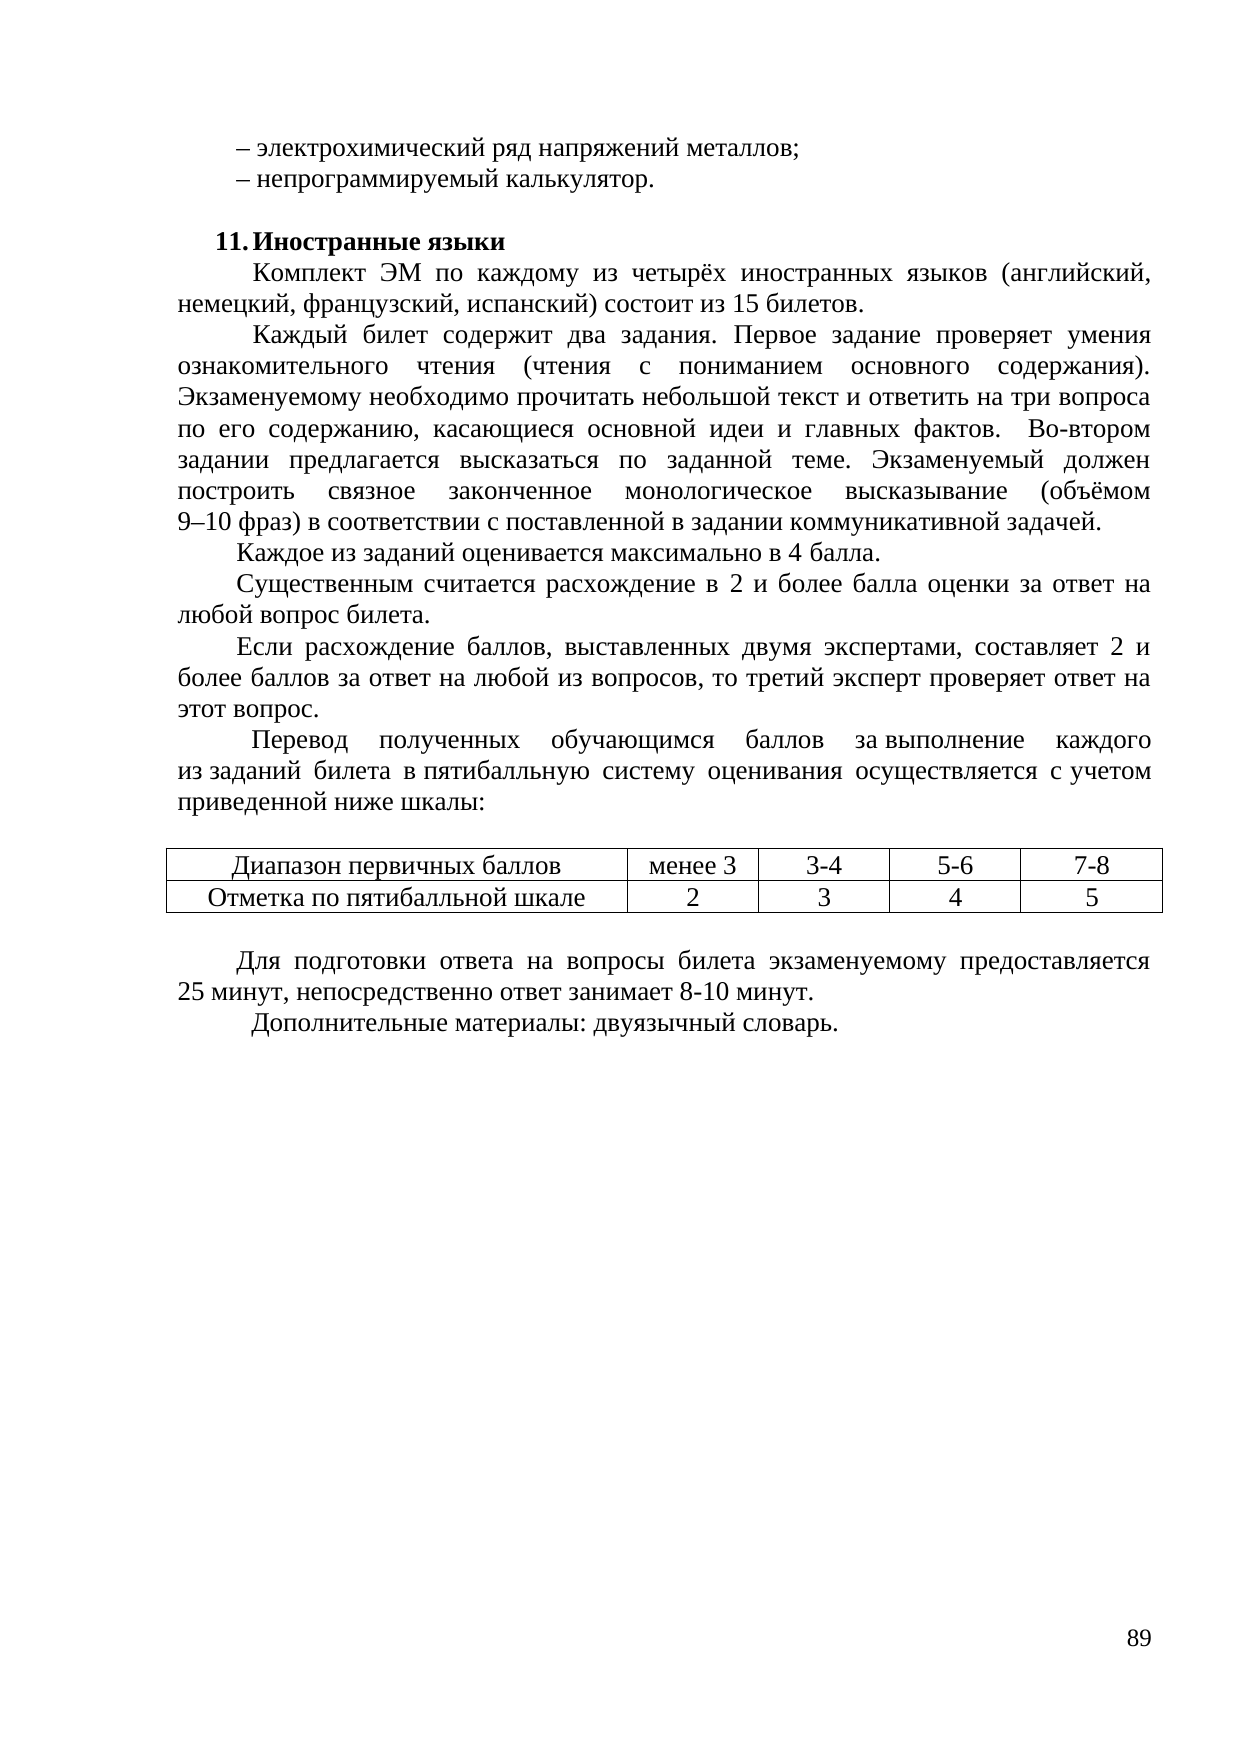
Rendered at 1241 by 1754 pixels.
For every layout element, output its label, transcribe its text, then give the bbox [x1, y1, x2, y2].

text – электрохимический ряд напряжений металлов; [177, 131, 1152, 162]
table_cell 4 [890, 881, 1020, 912]
text Каждый билет содержит два задания. Первое задание проверяет умения ознакомительного чтения (чтения с пониманием основного содержания). Экзаменуемому необходимо прочитать небольшой текст и ответить на три вопроса по его содержанию, касающиеся основной идеи и главных фактов. Во-втором задании предлагается высказаться по заданной теме. Экзаменуемый должен построить связное законченное монологическое высказывание (объёмом 9–10 фраз) в соответствии с поставленной в задании коммуникативной задачей. [177, 318, 1152, 536]
text Комплект ЭМ по каждому из четырёх иностранных языков (английский, немецкий, французский, испанский) состоит из 15 билетов. [177, 256, 1152, 318]
table_header 3-4 [759, 849, 889, 880]
table_header менее 3 [628, 849, 758, 880]
text Дополнительные материалы: двуязычный словарь. [177, 1007, 1152, 1038]
text Для подготовки ответа на вопросы билета экзаменуемому предоставляется 25 минут, непосредственно ответ занимает 8-10 минут. [177, 944, 1152, 1007]
text Существенным считается расхождение в 2 и более балла оценки за ответ на любой вопрос билета. [177, 567, 1152, 630]
table_cell 3 [759, 881, 889, 912]
table_cell Отметка по пятибалльной шкале [167, 881, 627, 912]
table_header 7-8 [1021, 849, 1162, 880]
text Если расхождение баллов, выставленных двумя экспертами, составляет 2 и более баллов за ответ на любой из вопросов, то третий эксперт проверяет ответ на этот вопрос. [177, 630, 1152, 723]
table_cell 5 [1021, 881, 1162, 912]
text Каждое из заданий оценивается максимально в 4 балла. [177, 536, 1152, 567]
table_cell 2 [628, 881, 758, 912]
text – непрограммируемый калькулятор. [177, 162, 1152, 194]
table_header Диапазон первичных баллов [167, 849, 627, 880]
text Перевод полученных обучающимся баллов за выполнение каждого из заданий билета в пятибалльную систему оценивания осуществляется с учетом приведенной ниже шкалы: [177, 723, 1152, 817]
list Иностранные языки [215, 225, 1152, 256]
table_header 5-6 [890, 849, 1020, 880]
